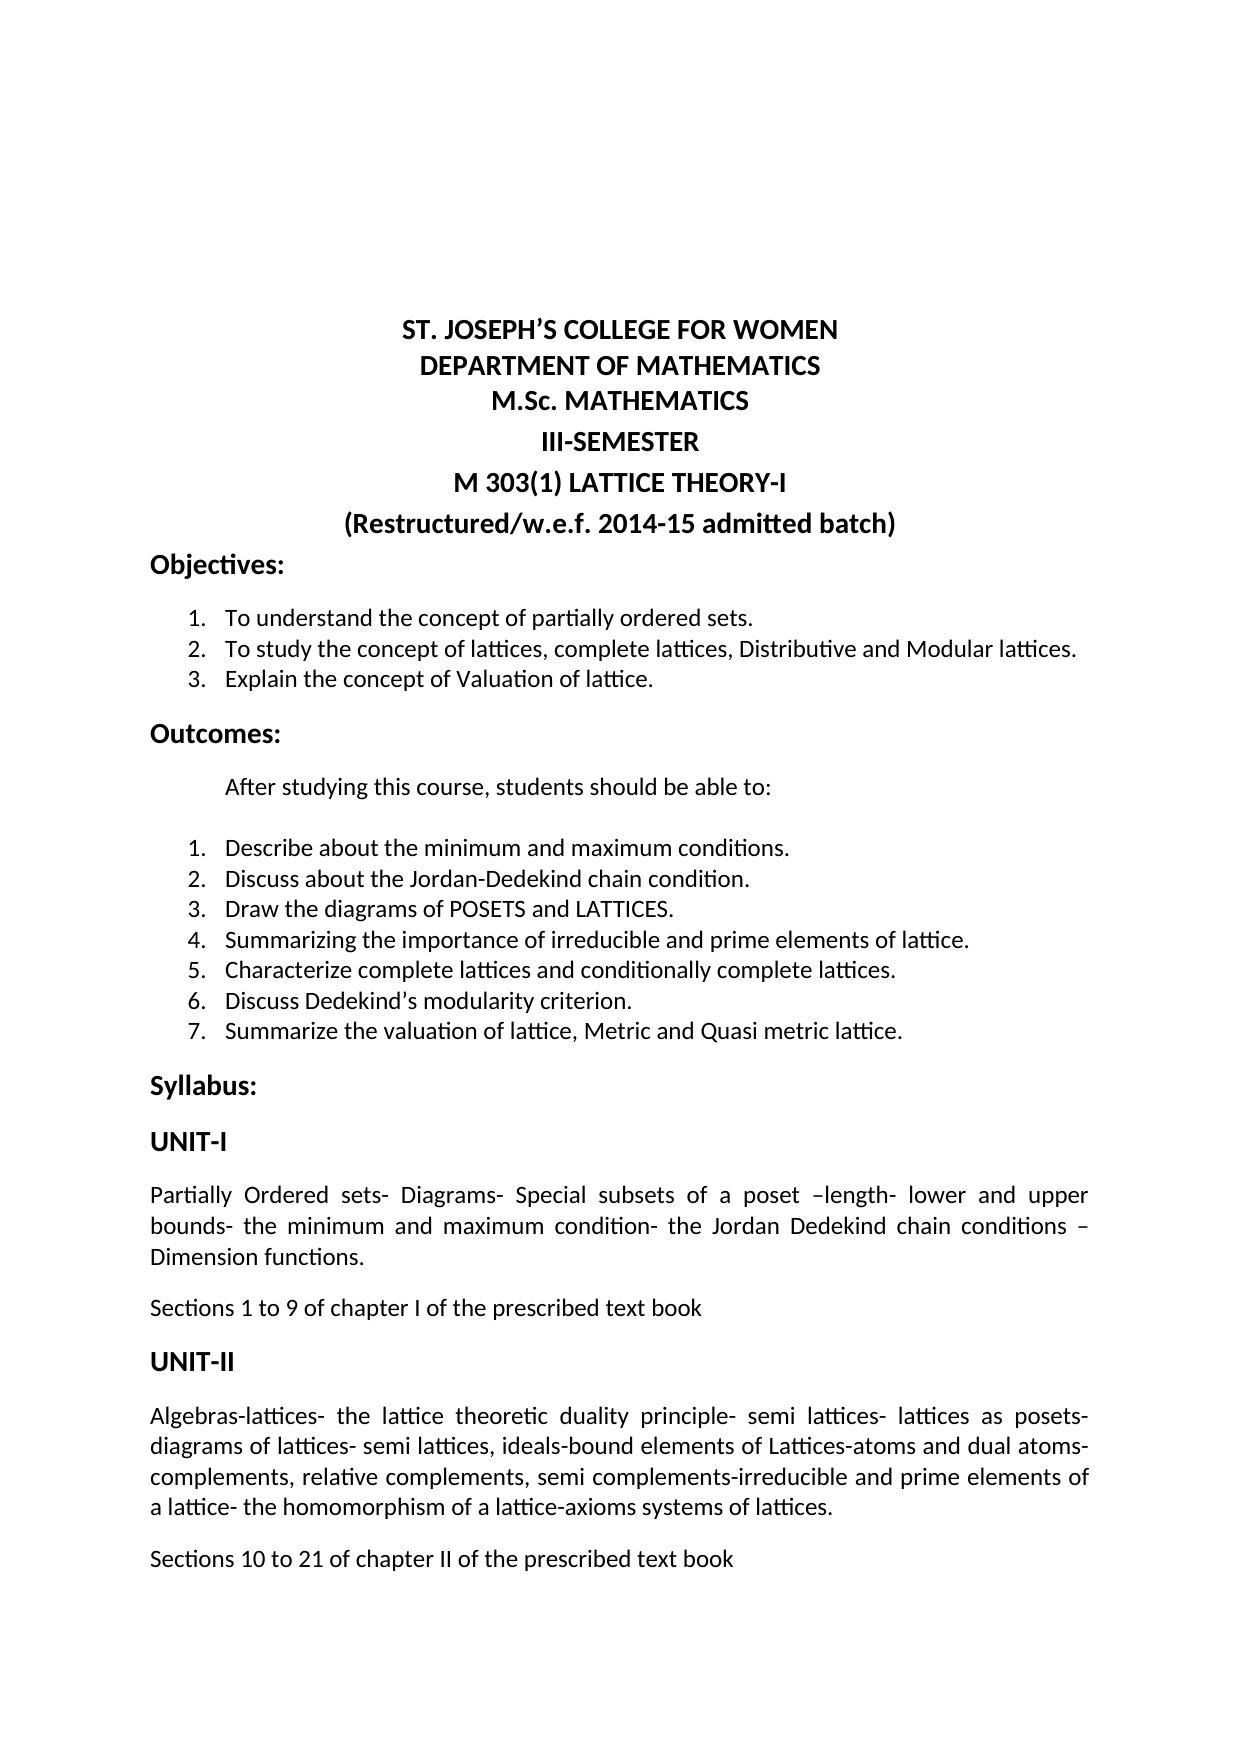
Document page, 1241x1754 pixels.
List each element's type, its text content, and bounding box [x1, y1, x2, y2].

list Summarizing the importance of irreducible and prime elements of lattice. [187, 924, 1090, 954]
text Sections 1 to 9 of chapter I of the prescribed text book [150, 1292, 1090, 1323]
text M 303(1) LATTICE THEORY-I [150, 464, 1090, 500]
text UNIT-I [150, 1123, 1090, 1159]
text (Restructured/w.e.f. 2014-15 admitted batch) [150, 505, 1090, 541]
text Sections 10 to 21 of chapter II of the prescribed text book [150, 1543, 1090, 1573]
text Outcomes: [150, 715, 1090, 750]
text M.Sc. MATHEMATICS [150, 382, 1090, 418]
list Describe about the minimum and maximum conditions. [187, 832, 1090, 863]
list To understand the concept of partially ordered sets. [187, 602, 1090, 633]
text III-SEMESTER [150, 423, 1090, 459]
list Discuss about the Jordan-Dedekind chain condition. [187, 863, 1090, 893]
list Characterize complete lattices and conditionally complete lattices. [187, 954, 1090, 985]
list After studying this course, students should be able to: [225, 771, 1090, 802]
list Draw the diagrams of POSETS and LATTICES. [187, 893, 1090, 924]
text DEPARTMENT OF MATHEMATICS [150, 347, 1090, 382]
list Summarize the valuation of lattice, Metric and Quasi metric lattice. [187, 1015, 1090, 1046]
list Explain the concept of Valuation of lattice. [187, 663, 1090, 694]
list Discuss Dedekind’s modularity criterion. [187, 985, 1090, 1015]
text Partially Ordered sets- Diagrams- Special subsets of a poset –length- lower and upper bounds- the minimum and maximum condition- the Jordan Dedekind chain conditions – Dimension functions. [150, 1180, 1090, 1271]
text Objectives: [150, 546, 1090, 582]
text Syllabus: [150, 1067, 1090, 1102]
list To study the concept of lattices, complete lattices, Distributive and Modular lattices. [187, 633, 1090, 663]
text ST. JOSEPH’S COLLEGE FOR WOMEN [150, 311, 1090, 347]
text Algebras-lattices- the lattice theoretic duality principle- semi lattices- lattices as posets-diagrams of lattices- semi lattices, ideals-bound elements of Lattices-atoms and dual atoms-complements, relative complements, semi complements-irreducible and prime elements of a lattice- the homomorphism of a lattice-axioms systems of lattices. [150, 1400, 1090, 1522]
text UNIT-II [150, 1343, 1090, 1379]
